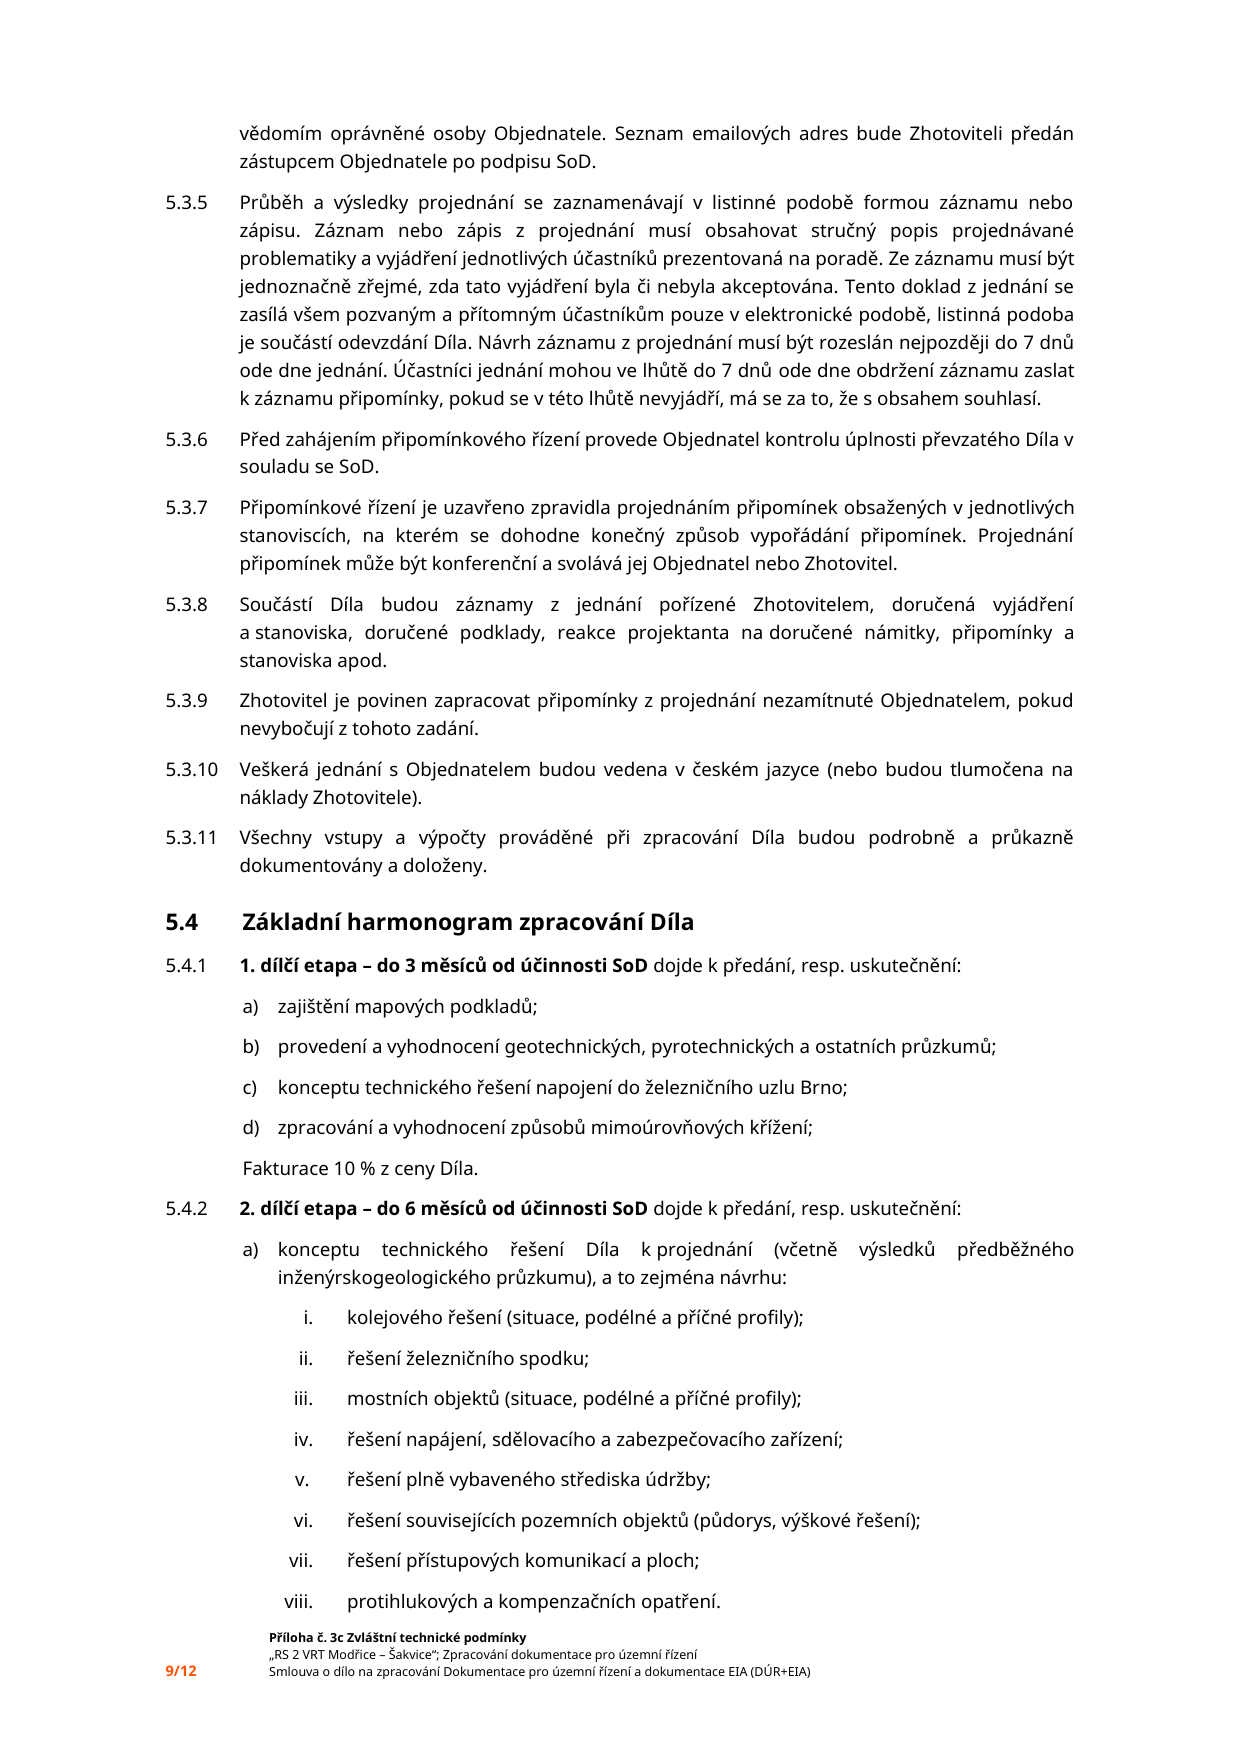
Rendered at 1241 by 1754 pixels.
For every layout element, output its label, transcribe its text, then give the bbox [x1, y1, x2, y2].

list konceptu technického řešení napojení do železničního uzlu Brno; [242, 1074, 1075, 1099]
text Všechny vstupy a výpočty prováděné při zpracování Díla budou podrobně a průkazně dokumentovány a doloženy. [165, 824, 1075, 878]
text 1. dílčí etapa – do 3 měsíců od účinnosti SoD dojde k předání, resp. uskutečnění: [165, 952, 1075, 978]
text Základní harmonogram zpracování Díla [165, 906, 1075, 937]
list zpracování a vyhodnocení způsobů mimoúrovňových křížení; [242, 1114, 1075, 1140]
list provedení a vyhodnocení geotechnických, pyrotechnických a ostatních průzkumů; [242, 1033, 1075, 1059]
text Před zahájením připomínkového řízení provede Objednatel kontrolu úplnosti převzatého Díla v souladu se SoD. [165, 426, 1075, 479]
list kolejového řešení (situace, podélné a příčné profily); [313, 1305, 1075, 1330]
text Součástí Díla budou záznamy z jednání pořízené Zhotovitelem, doručená vyjádření a stanoviska, doručené podklady, reakce projektanta na doručené námitky, připomínky a stanoviska apod. [165, 591, 1075, 672]
list řešení plně vybaveného střediska údržby; [309, 1467, 1075, 1492]
text Veškerá jednání s Objednatelem budou vedena v českém jazyce (nebo budou tlumočena na náklady Zhotovitele). [165, 756, 1075, 809]
list řešení přístupových komunikací a ploch; [313, 1548, 1075, 1573]
list mostních objektů (situace, podélné a příčné profily); [313, 1386, 1075, 1411]
text Připomínkové řízení je uzavřeno zpravidla projednáním připomínek obsažených v jednotlivých stanoviscích, na kterém se dohodne konečný způsob vypořádání připomínek. Projednání připomínek může být konferenční a svolává jej Objednatel nebo Zhotovitel. [165, 494, 1075, 576]
list protihlukových a kompenzačních opatření. [313, 1588, 1075, 1614]
text Zhotovitel je povinen zapracovat připomínky z projednání nezamítnuté Objednatelem, pokud nevybočují z tohoto zadání. [165, 687, 1075, 741]
list řešení souvisejících pozemních objektů (půdorys, výškové řešení); [313, 1507, 1075, 1533]
text Fakturace 10 % z ceny Díla. [242, 1155, 1075, 1181]
list zajištění mapových podkladů; [242, 993, 1075, 1018]
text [165, 121, 1075, 174]
text Průběh a výsledky projednání se zaznamenávají v listinné podobě formou záznamu nebo zápisu. Záznam nebo zápis z projednání musí obsahovat stručný popis projednávané problematiky a vyjádření jednotlivých účastníků prezentovaná na poradě. Ze záznamu musí být jednoznačně zřejmé, zda tato vyjádření byla či nebyla akceptována. Tento doklad z jednání se zasílá všem pozvaným a přítomným účastníkům pouze v elektronické podobě, listinná podoba je součástí odevzdání Díla. Návrh záznamu z projednání musí být rozeslán nejpozději do 7 dnů ode dne jednání. Účastníci jednání mohou ve lhůtě do 7 dnů ode dne obdržení záznamu zaslat k záznamu připomínky, pokud se v této lhůtě nevyjádří, má se za to, že s obsahem souhlasí. [165, 189, 1075, 411]
text 2. dílčí etapa – do 6 měsíců od účinnosti SoD dojde k předání, resp. uskutečnění: [165, 1196, 1075, 1221]
list řešení železničního spodku; [313, 1345, 1075, 1371]
list konceptu technického řešení Díla k projednání (včetně výsledků předběžného inženýrskogeologického průzkumu), a to zejména návrhu: [242, 1236, 1075, 1290]
list řešení napájení, sdělovacího a zabezpečovacího zařízení; [313, 1426, 1075, 1452]
